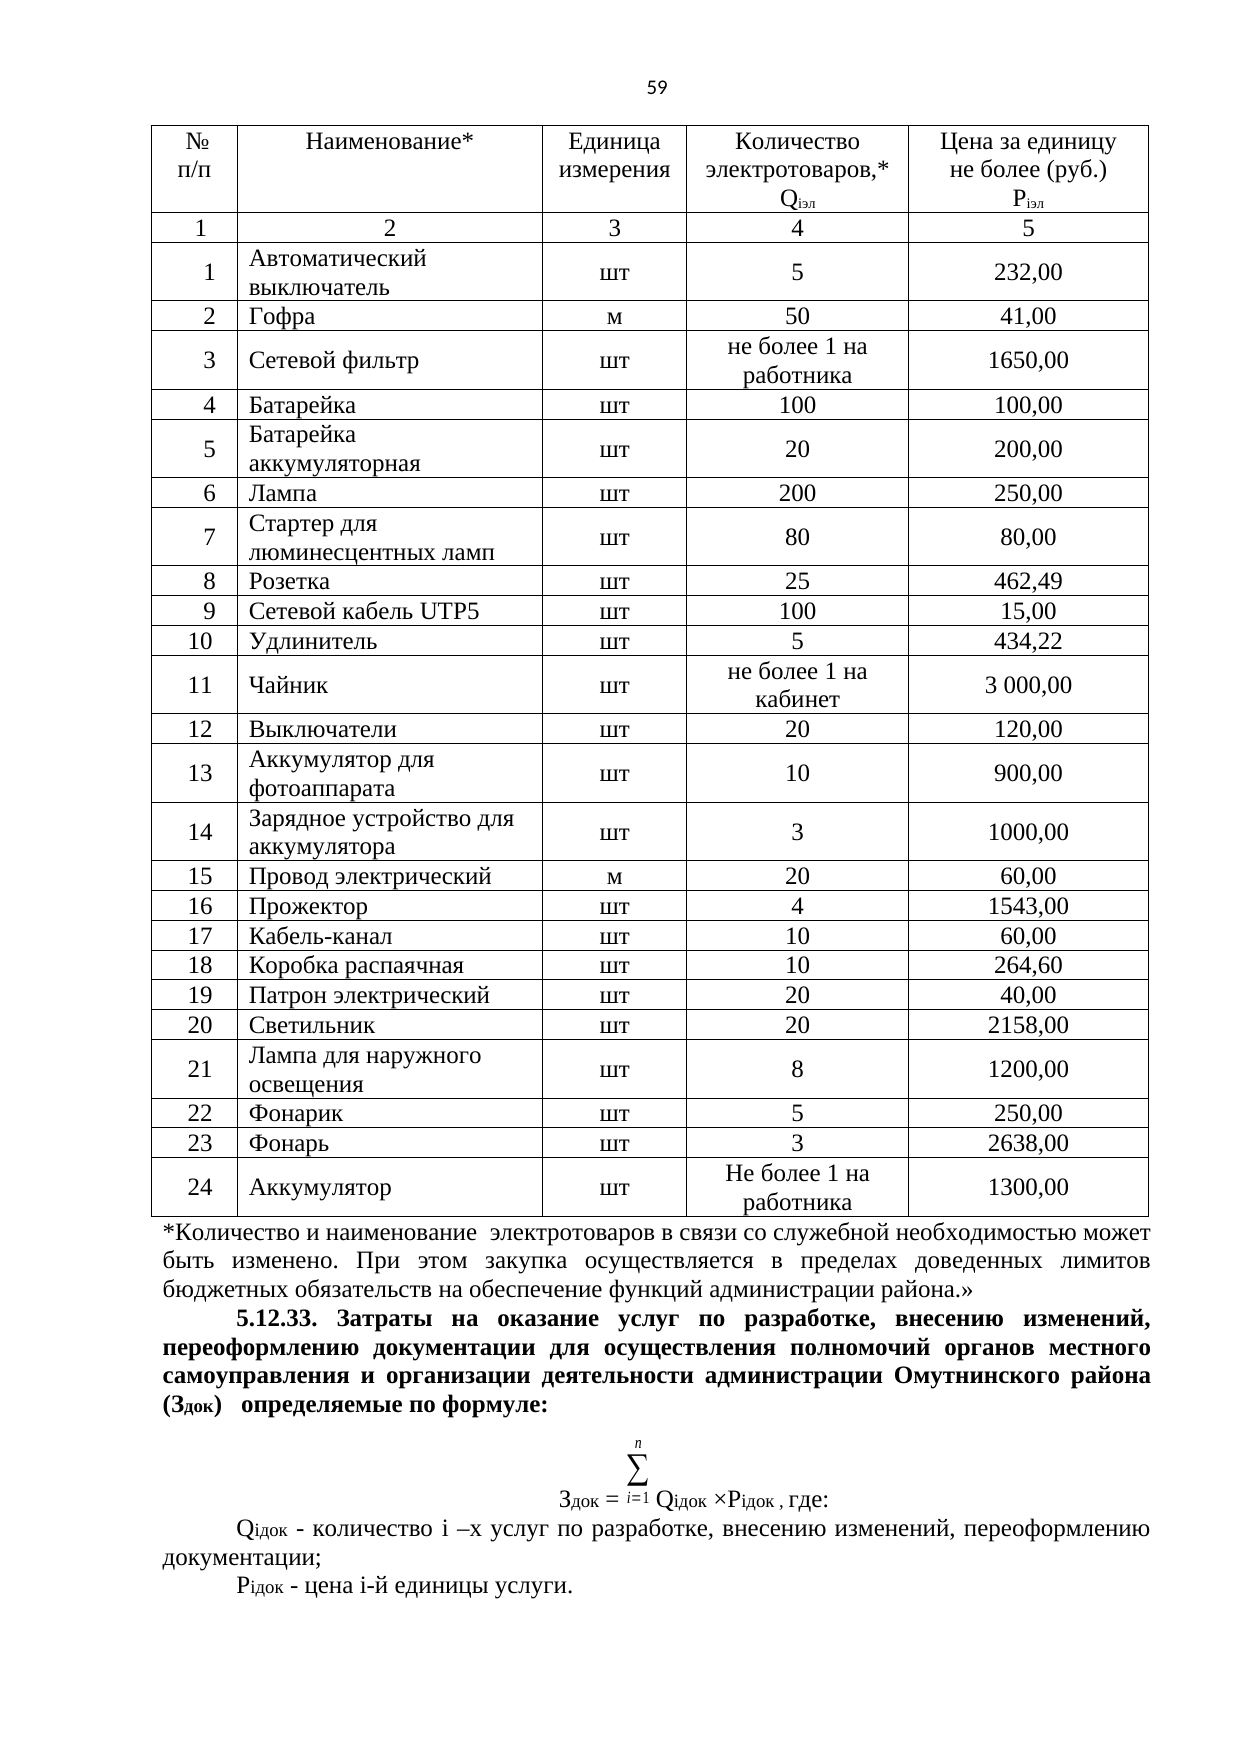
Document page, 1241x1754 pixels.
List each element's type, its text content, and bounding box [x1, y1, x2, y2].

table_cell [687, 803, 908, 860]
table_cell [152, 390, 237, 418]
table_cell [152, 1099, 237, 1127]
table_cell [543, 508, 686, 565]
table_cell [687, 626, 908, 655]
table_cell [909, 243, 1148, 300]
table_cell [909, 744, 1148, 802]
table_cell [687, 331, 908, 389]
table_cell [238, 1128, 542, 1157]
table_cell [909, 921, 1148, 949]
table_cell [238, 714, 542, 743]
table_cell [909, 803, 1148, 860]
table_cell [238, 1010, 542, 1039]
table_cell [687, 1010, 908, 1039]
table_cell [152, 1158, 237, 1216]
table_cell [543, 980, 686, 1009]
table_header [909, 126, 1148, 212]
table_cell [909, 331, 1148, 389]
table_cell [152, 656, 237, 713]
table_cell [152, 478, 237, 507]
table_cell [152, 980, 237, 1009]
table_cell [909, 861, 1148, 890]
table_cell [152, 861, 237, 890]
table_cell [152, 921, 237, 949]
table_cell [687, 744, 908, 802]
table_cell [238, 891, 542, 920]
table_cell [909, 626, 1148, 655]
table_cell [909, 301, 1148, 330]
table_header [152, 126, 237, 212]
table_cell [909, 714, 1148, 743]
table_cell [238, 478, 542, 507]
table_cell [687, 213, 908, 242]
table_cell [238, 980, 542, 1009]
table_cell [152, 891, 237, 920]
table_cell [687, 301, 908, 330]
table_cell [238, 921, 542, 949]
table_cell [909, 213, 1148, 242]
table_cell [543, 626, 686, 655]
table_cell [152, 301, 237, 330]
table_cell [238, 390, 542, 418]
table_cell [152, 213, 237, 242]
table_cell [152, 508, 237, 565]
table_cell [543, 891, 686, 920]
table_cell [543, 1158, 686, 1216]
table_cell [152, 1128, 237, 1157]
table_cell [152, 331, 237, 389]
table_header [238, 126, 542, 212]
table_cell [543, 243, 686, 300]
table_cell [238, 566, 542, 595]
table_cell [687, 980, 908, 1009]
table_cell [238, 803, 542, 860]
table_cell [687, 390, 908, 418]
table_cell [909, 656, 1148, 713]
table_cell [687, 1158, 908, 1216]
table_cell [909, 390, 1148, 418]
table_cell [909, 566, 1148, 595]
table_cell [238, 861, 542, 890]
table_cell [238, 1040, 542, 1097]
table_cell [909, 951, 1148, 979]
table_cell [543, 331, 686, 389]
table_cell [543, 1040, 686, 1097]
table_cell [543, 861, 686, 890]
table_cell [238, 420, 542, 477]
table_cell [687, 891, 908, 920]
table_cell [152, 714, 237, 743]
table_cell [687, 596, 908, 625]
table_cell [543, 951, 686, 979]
text *Количество и наименование электротоваров в связи со служебной необходимостью может быть изменено. При этом закупка осуществляется в пределах доведенных лимитов бюджетных обязательств на обеспечение функций администрации района.» [162, 1217, 1152, 1303]
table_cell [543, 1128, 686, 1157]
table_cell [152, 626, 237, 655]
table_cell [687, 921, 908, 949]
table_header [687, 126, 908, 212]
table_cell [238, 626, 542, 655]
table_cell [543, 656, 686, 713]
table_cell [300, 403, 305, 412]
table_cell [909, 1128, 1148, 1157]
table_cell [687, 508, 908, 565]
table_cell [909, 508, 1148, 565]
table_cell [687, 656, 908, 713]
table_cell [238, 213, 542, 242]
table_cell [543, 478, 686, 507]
text Qiдок - количество i –х услуг по разработке, внесению изменений, переоформлению документации; [162, 1513, 1152, 1570]
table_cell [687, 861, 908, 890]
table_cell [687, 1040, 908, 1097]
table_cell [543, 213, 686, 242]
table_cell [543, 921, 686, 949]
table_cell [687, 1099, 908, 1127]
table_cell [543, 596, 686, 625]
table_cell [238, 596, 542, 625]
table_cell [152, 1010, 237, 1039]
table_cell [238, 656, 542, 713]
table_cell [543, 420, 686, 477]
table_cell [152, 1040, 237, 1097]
text Piдок - цена i-й единицы услуги. [162, 1570, 1152, 1599]
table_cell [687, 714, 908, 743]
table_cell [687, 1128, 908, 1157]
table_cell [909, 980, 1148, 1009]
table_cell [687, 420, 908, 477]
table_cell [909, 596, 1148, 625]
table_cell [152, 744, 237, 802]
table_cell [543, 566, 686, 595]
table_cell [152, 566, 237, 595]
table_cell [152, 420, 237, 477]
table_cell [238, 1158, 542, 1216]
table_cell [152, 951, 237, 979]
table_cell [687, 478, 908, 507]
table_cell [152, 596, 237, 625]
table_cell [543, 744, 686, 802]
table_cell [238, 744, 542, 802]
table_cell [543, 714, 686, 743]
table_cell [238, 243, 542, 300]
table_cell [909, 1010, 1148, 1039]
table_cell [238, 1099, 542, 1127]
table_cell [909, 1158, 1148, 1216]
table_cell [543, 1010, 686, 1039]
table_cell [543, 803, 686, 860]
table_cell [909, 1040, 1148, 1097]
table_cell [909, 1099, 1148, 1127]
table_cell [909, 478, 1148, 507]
text 5.12.33. Затраты на оказание услуг по разработке, внесению изменений, переоформлению документации для осуществления полномочий органов местного самоуправления и организации деятельности администрации Омутнинского района (Здок) определяемые по формуле: [162, 1303, 1152, 1434]
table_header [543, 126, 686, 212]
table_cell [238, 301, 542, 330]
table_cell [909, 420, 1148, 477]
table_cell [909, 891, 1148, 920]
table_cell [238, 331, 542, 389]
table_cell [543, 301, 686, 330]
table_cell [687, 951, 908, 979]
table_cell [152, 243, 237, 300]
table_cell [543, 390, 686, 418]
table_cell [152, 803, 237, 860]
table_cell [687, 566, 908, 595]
text Здок = Qiдок ×Piдок , где: [162, 1434, 1152, 1513]
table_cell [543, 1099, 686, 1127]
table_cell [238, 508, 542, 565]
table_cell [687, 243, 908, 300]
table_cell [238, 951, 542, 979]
